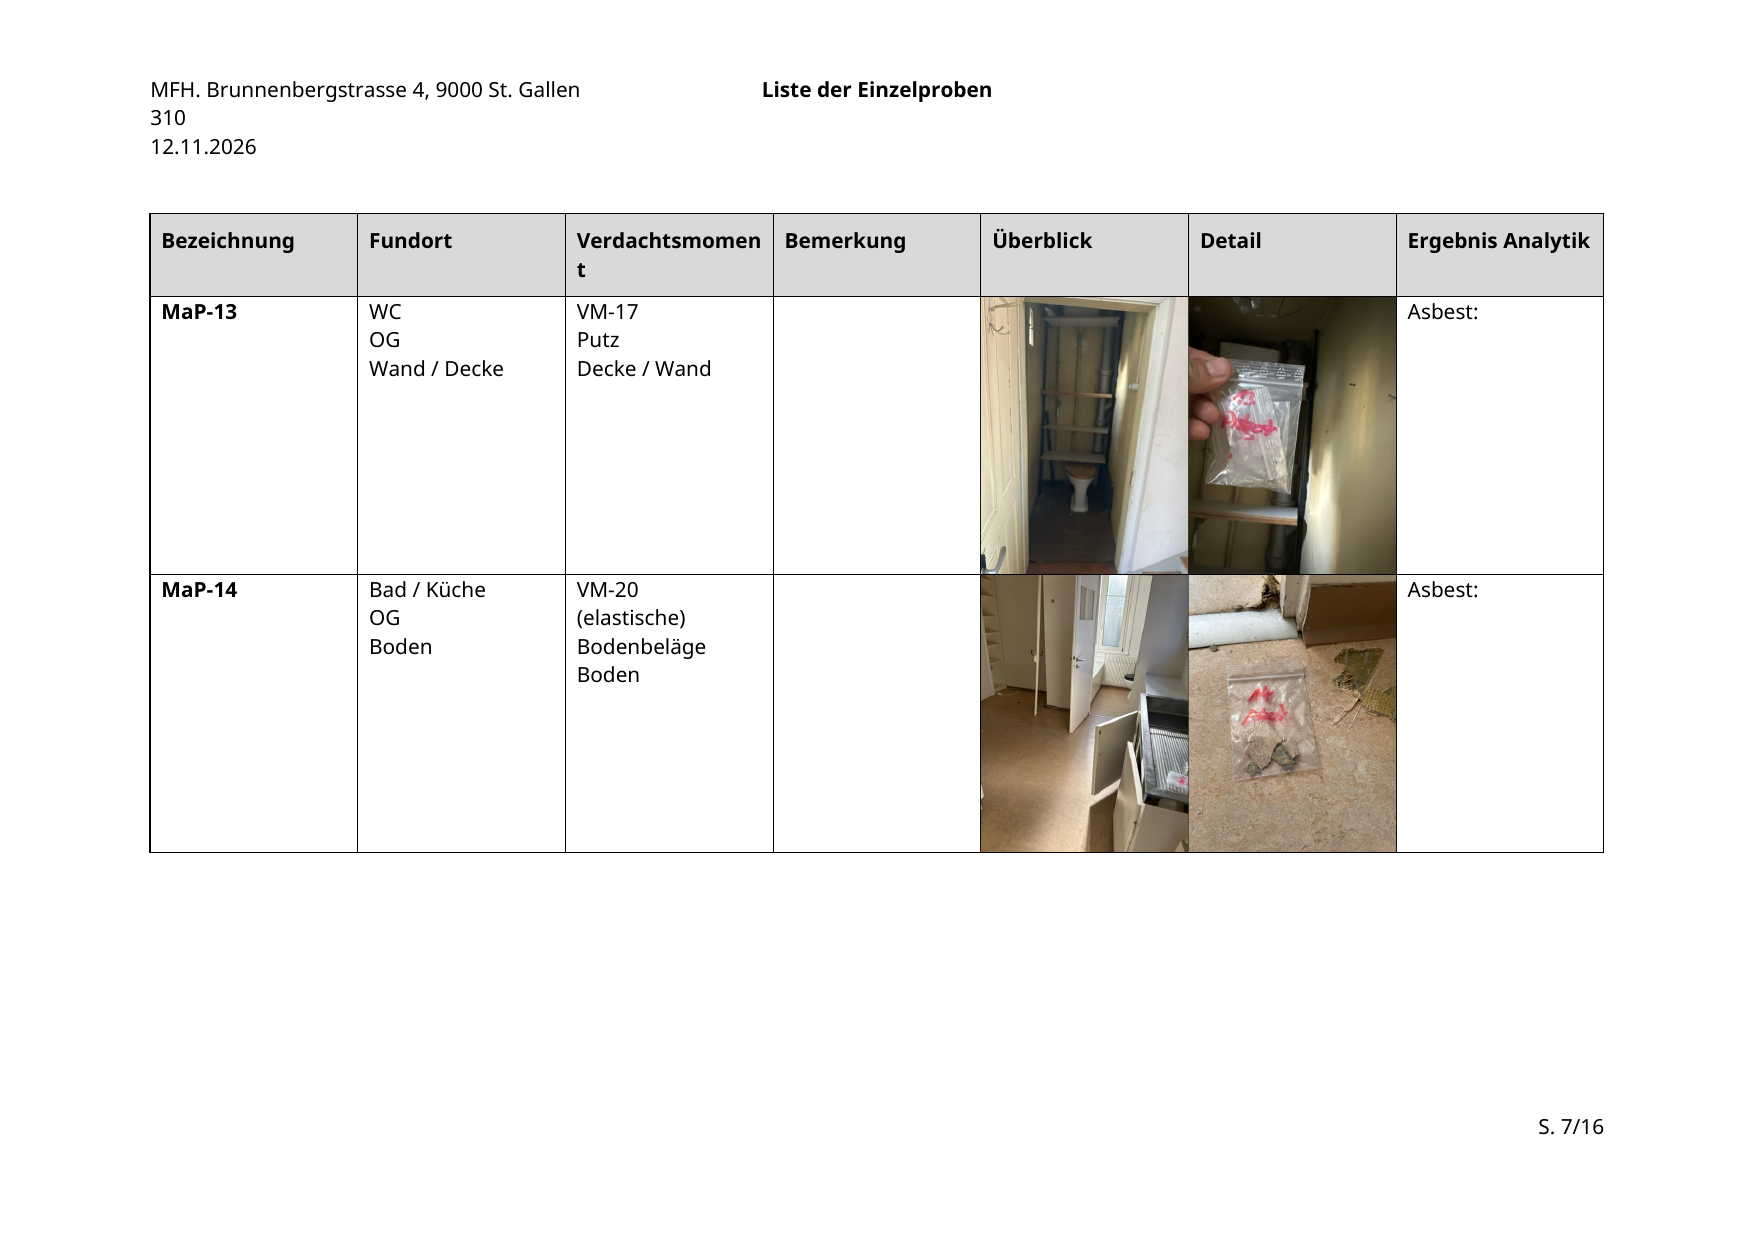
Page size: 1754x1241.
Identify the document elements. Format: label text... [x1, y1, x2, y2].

table_header Bezeichnung [151, 214, 357, 296]
table_cell WC OG Wand / Decke [358, 297, 565, 574]
table_cell [774, 575, 980, 852]
table_cell VM-17 Putz Decke / Wand [566, 297, 773, 574]
picture [980, 575, 1397, 852]
table_cell Asbest: [1397, 297, 1603, 574]
table_header Detail [1189, 214, 1396, 296]
table_header Ergebnis Analytik [1397, 214, 1603, 296]
picture [980, 297, 1397, 574]
table_header Fundort [358, 214, 565, 296]
table_cell MaP-14 [151, 575, 357, 852]
table_cell Bad / Küche OG Boden [358, 575, 565, 852]
table_cell Asbest: [1397, 575, 1603, 852]
table_header Überblick [981, 214, 1188, 296]
table_cell MaP-13 [151, 297, 357, 574]
table_cell VM-20 (elastische) Bodenbeläge Boden [566, 575, 773, 852]
table_cell [774, 297, 980, 574]
table_header Verdachtsmoment [566, 214, 773, 296]
table_header Bemerkung [774, 214, 980, 296]
